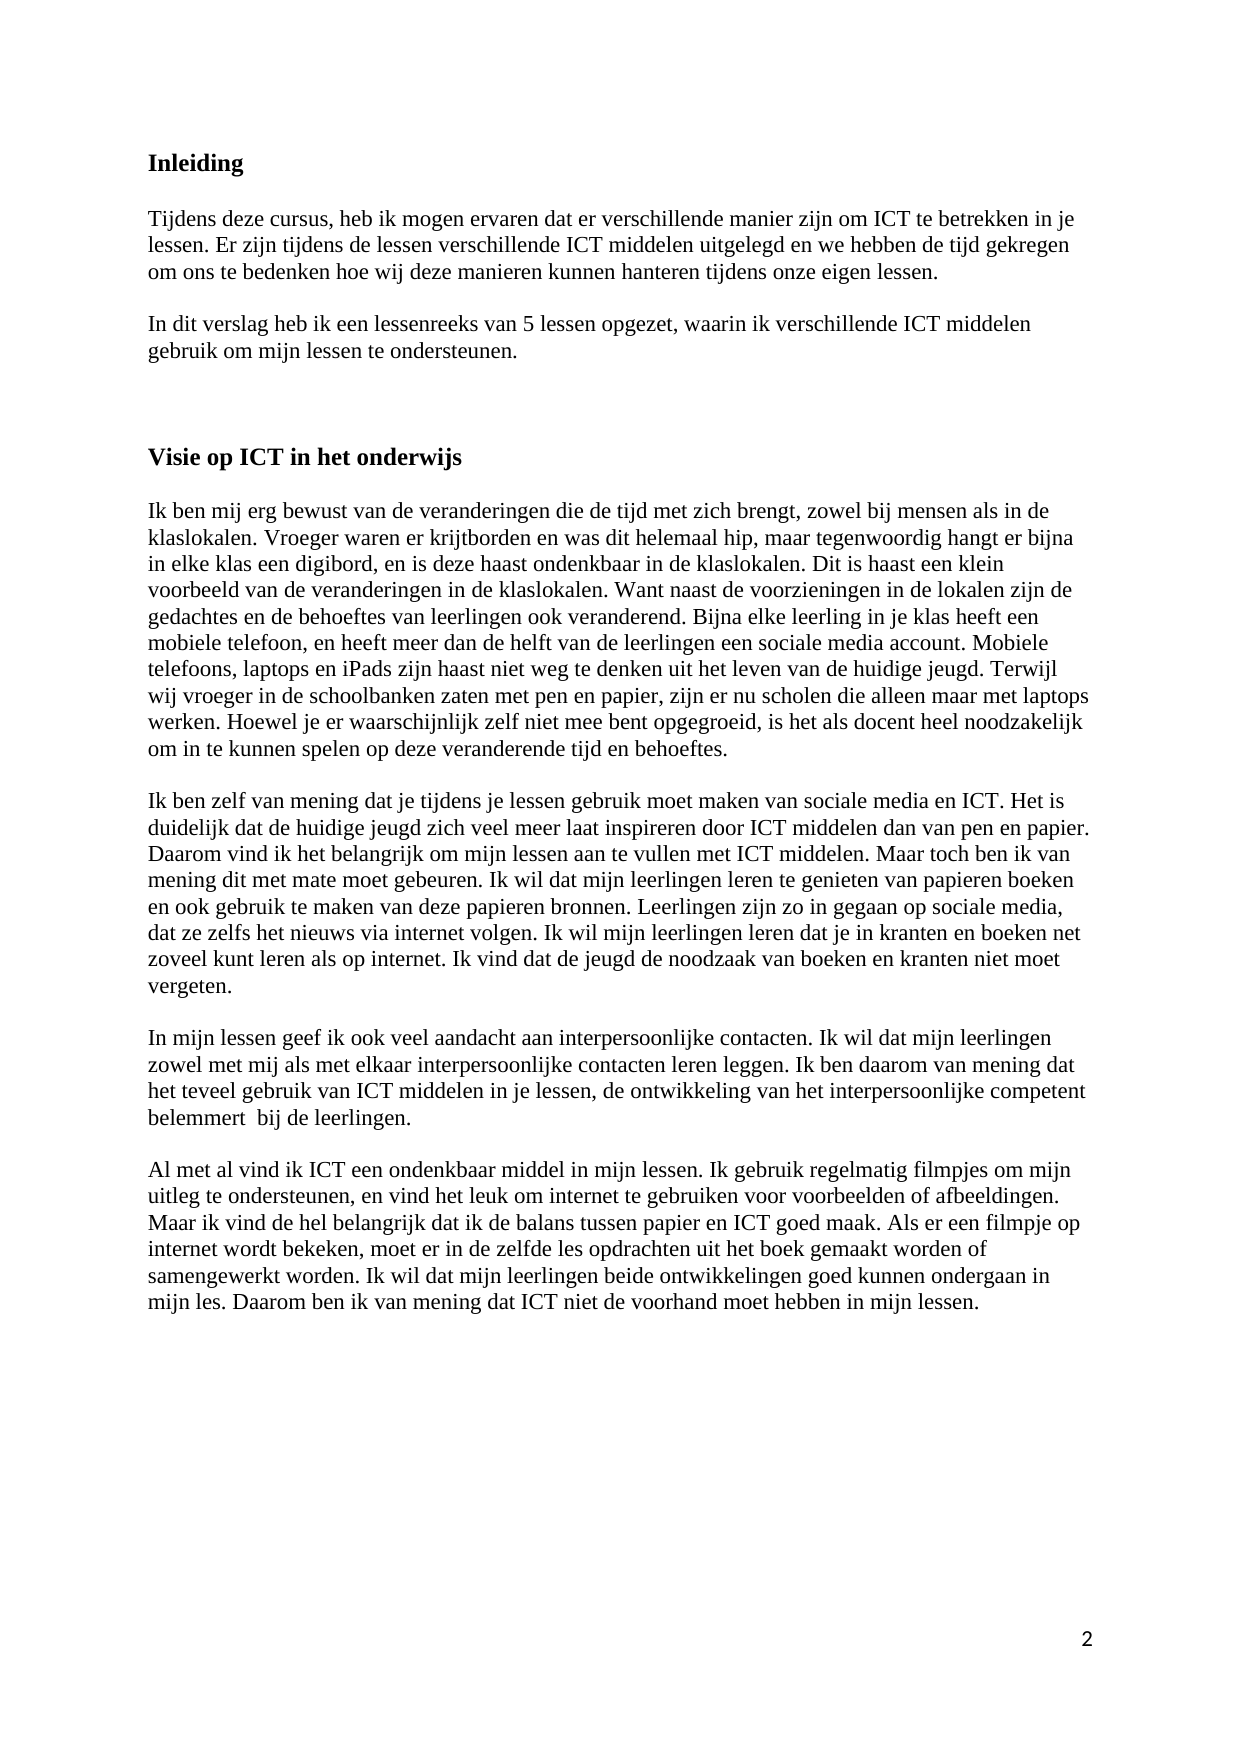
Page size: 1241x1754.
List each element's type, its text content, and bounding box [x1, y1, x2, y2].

text Visie op ICT in het onderwijs [148, 442, 1093, 471]
text Ik ben mij erg bewust van de veranderingen die de tijd met zich brengt, zowel bij mensen als in de klaslokalen. Vroeger waren er krijtborden en was dit helemaal hip, maar tegenwoordig hangt er bijna in elke klas een digibord, en is deze haast ondenkbaar in de klaslokalen. Dit is haast een klein voorbeeld van de veranderingen in de klaslokalen. Want naast de voorzieningen in de lokalen zijn de gedachtes en de behoeftes van leerlingen ook veranderend. Bijna elke leerling in je klas heeft een mobiele telefoon, en heeft meer dan de helft van de leerlingen een sociale media account. Mobiele telefoons, laptops en iPads zijn haast niet weg te denken uit het leven van de huidige jeugd. Terwijl wij vroeger in de schoolbanken zaten met pen en papier, zijn er nu scholen die alleen maar met laptops werken. Hoewel je er waarschijnlijk zelf niet mee bent opgegroeid, is het als docent heel noodzakelijk om in te kunnen spelen op deze veranderende tijd en behoeftes. [148, 497, 1093, 761]
text Al met al vind ik ICT een ondenkbaar middel in mijn lessen. Ik gebruik regelmatig filmpjes om mijn uitleg te ondersteunen, en vind het leuk om internet te gebruiken voor voorbeelden of afbeeldingen. Maar ik vind de hel belangrijk dat ik de balans tussen papier en ICT goed maak. Als er een filmpje op internet wordt bekeken, moet er in de zelfde les opdrachten uit het boek gemaakt worden of samengewerkt worden. Ik wil dat mijn leerlingen beide ontwikkelingen goed kunnen ondergaan in mijn les. Daarom ben ik van mening dat ICT niet de voorhand moet hebben in mijn lessen. [148, 1156, 1093, 1314]
text In dit verslag heb ik een lessenreeks van 5 lessen opgezet, waarin ik verschillende ICT middelen gebruik om mijn lessen te ondersteunen. [148, 311, 1093, 363]
text Inleiding [148, 148, 1093, 176]
text Ik ben zelf van mening dat je tijdens je lessen gebruik moet maken van sociale media en ICT. Het is duidelijk dat de huidige jeugd zich veel meer laat inspireren door ICT middelen dan van pen en papier. Daarom vind ik het belangrijk om mijn lessen aan te vullen met ICT middelen. Maar toch ben ik van mening dit met mate moet gebeuren. Ik wil dat mijn leerlingen leren te genieten van papieren boeken en ook gebruik te maken van deze papieren bronnen. Leerlingen zijn zo in gegaan op sociale media, dat ze zelfs het nieuws via internet volgen. Ik wil mijn leerlingen leren dat je in kranten en boeken net zoveel kunt leren als op internet. Ik vind dat de jeugd de noodzaak van boeken en kranten niet moet vergeten. [148, 787, 1093, 998]
text In mijn lessen geef ik ook veel aandacht aan interpersoonlijke contacten. Ik wil dat mijn leerlingen zowel met mij als met elkaar interpersoonlijke contacten leren leggen. Ik ben daarom van mening dat het teveel gebruik van ICT middelen in je lessen, de ontwikkeling van het interpersoonlijke competent belemmert bij de leerlingen. [148, 1024, 1093, 1130]
text Tijdens deze cursus, heb ik mogen ervaren dat er verschillende manier zijn om ICT te betrekken in je lessen. Er zijn tijdens de lessen verschillende ICT middelen uitgelegd en we hebben de tijd gekregen om ons te bedenken hoe wij deze manieren kunnen hanteren tijdens onze eigen lessen. [148, 205, 1093, 284]
